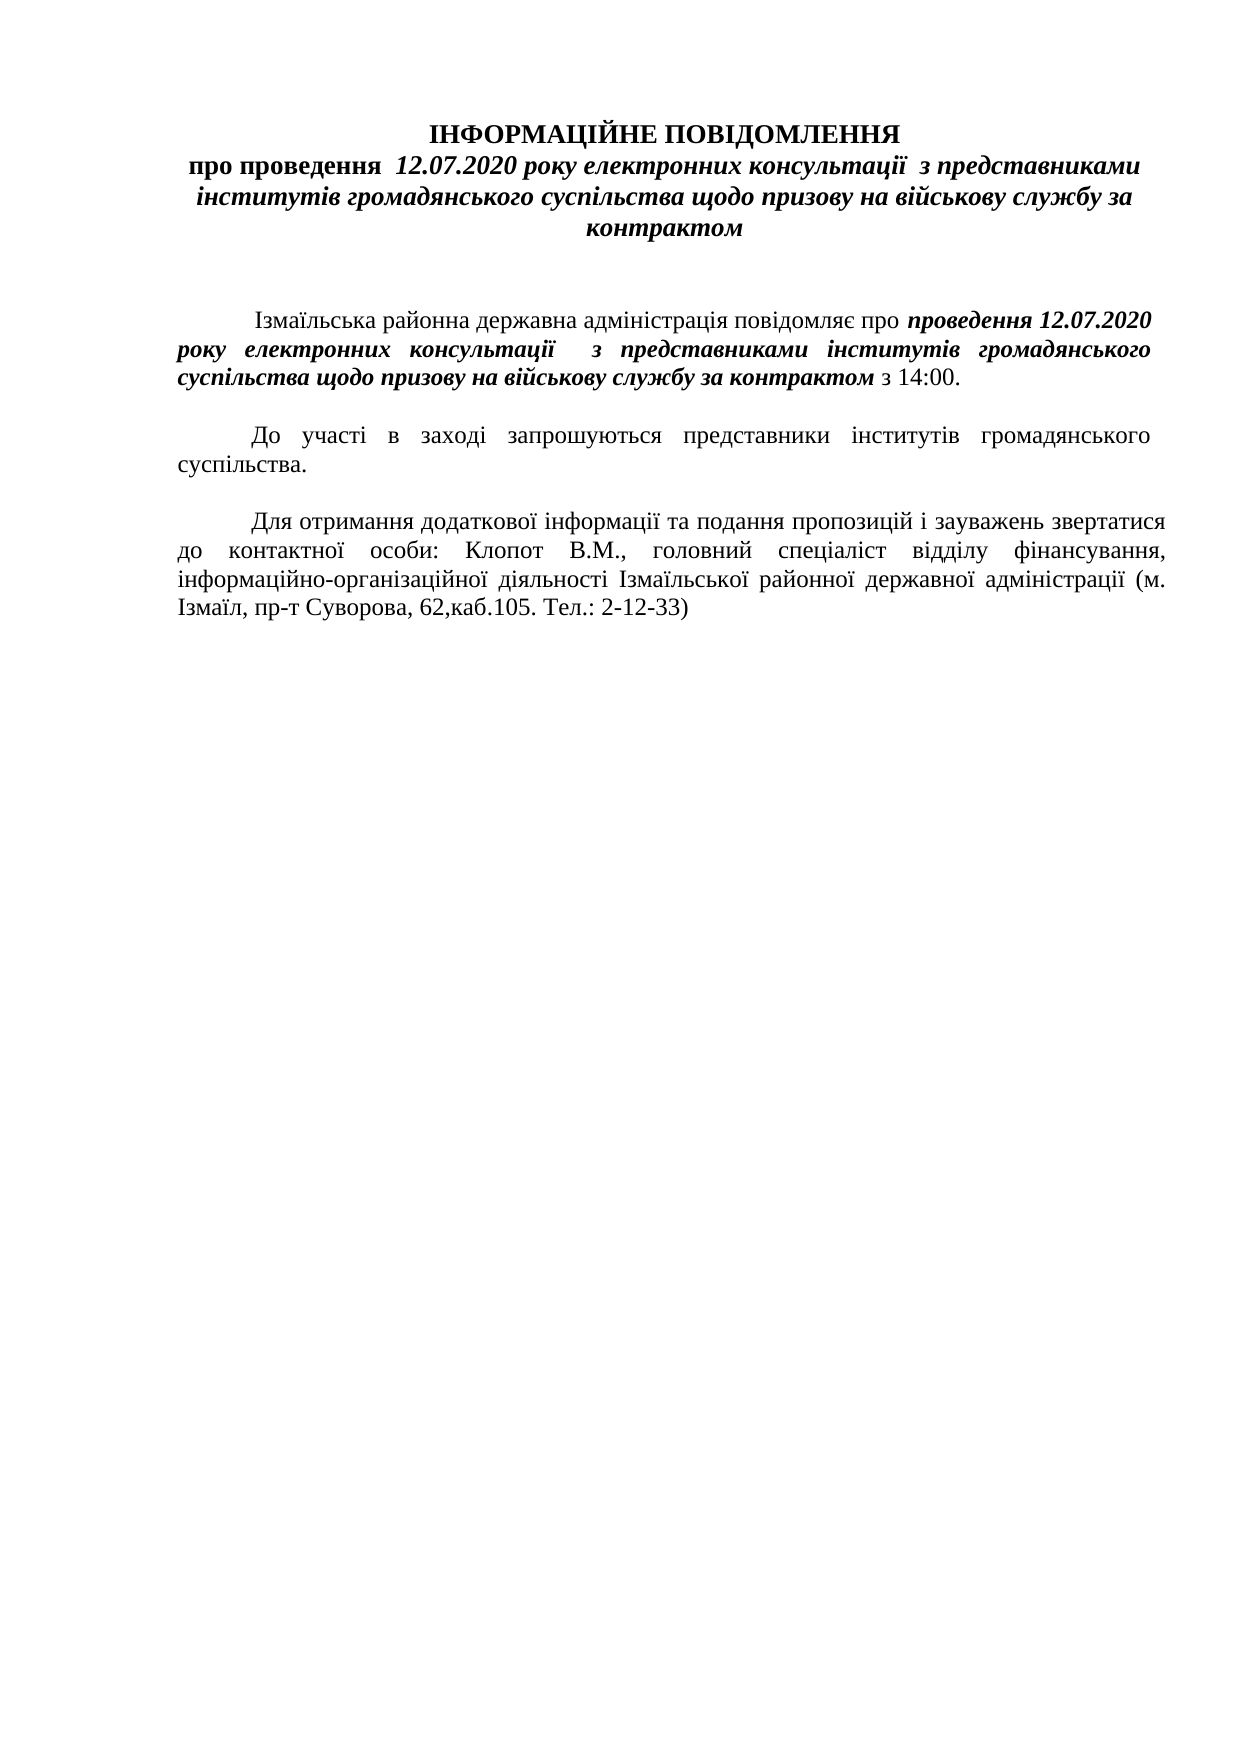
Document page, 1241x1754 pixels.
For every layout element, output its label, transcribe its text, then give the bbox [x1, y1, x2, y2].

text ІНФОРМАЦІЙНЕ ПОВІДОМЛЕННЯ [177, 118, 1152, 149]
text Для отримання додаткової інформації та подання пропозицій і зауважень звертатися до контактної особи: Клопот В.М., головний спеціаліст відділу фінансування, інформаційно-організаційної діяльності Ізмаїльської районної державної адміністрації (м. Ізмаїл, пр-т Суворова, 62,каб.105. Тел.: 2-12-33) [177, 506, 1167, 621]
text До участі в заході запрошуються представники інститутів громадянського суспільства. [177, 420, 1152, 477]
text про проведення 12.07.2020 року електронних консультації з представниками інститутів громадянського суспільства щодо призову на військову службу за контрактом [177, 149, 1152, 243]
text Ізмаїльська районна державна адміністрація повідомляє про проведення 12.07.2020 року електронних консультації з представниками інститутів громадянського суспільства щодо призову на військову службу за контрактом з 14:00. [177, 305, 1152, 391]
